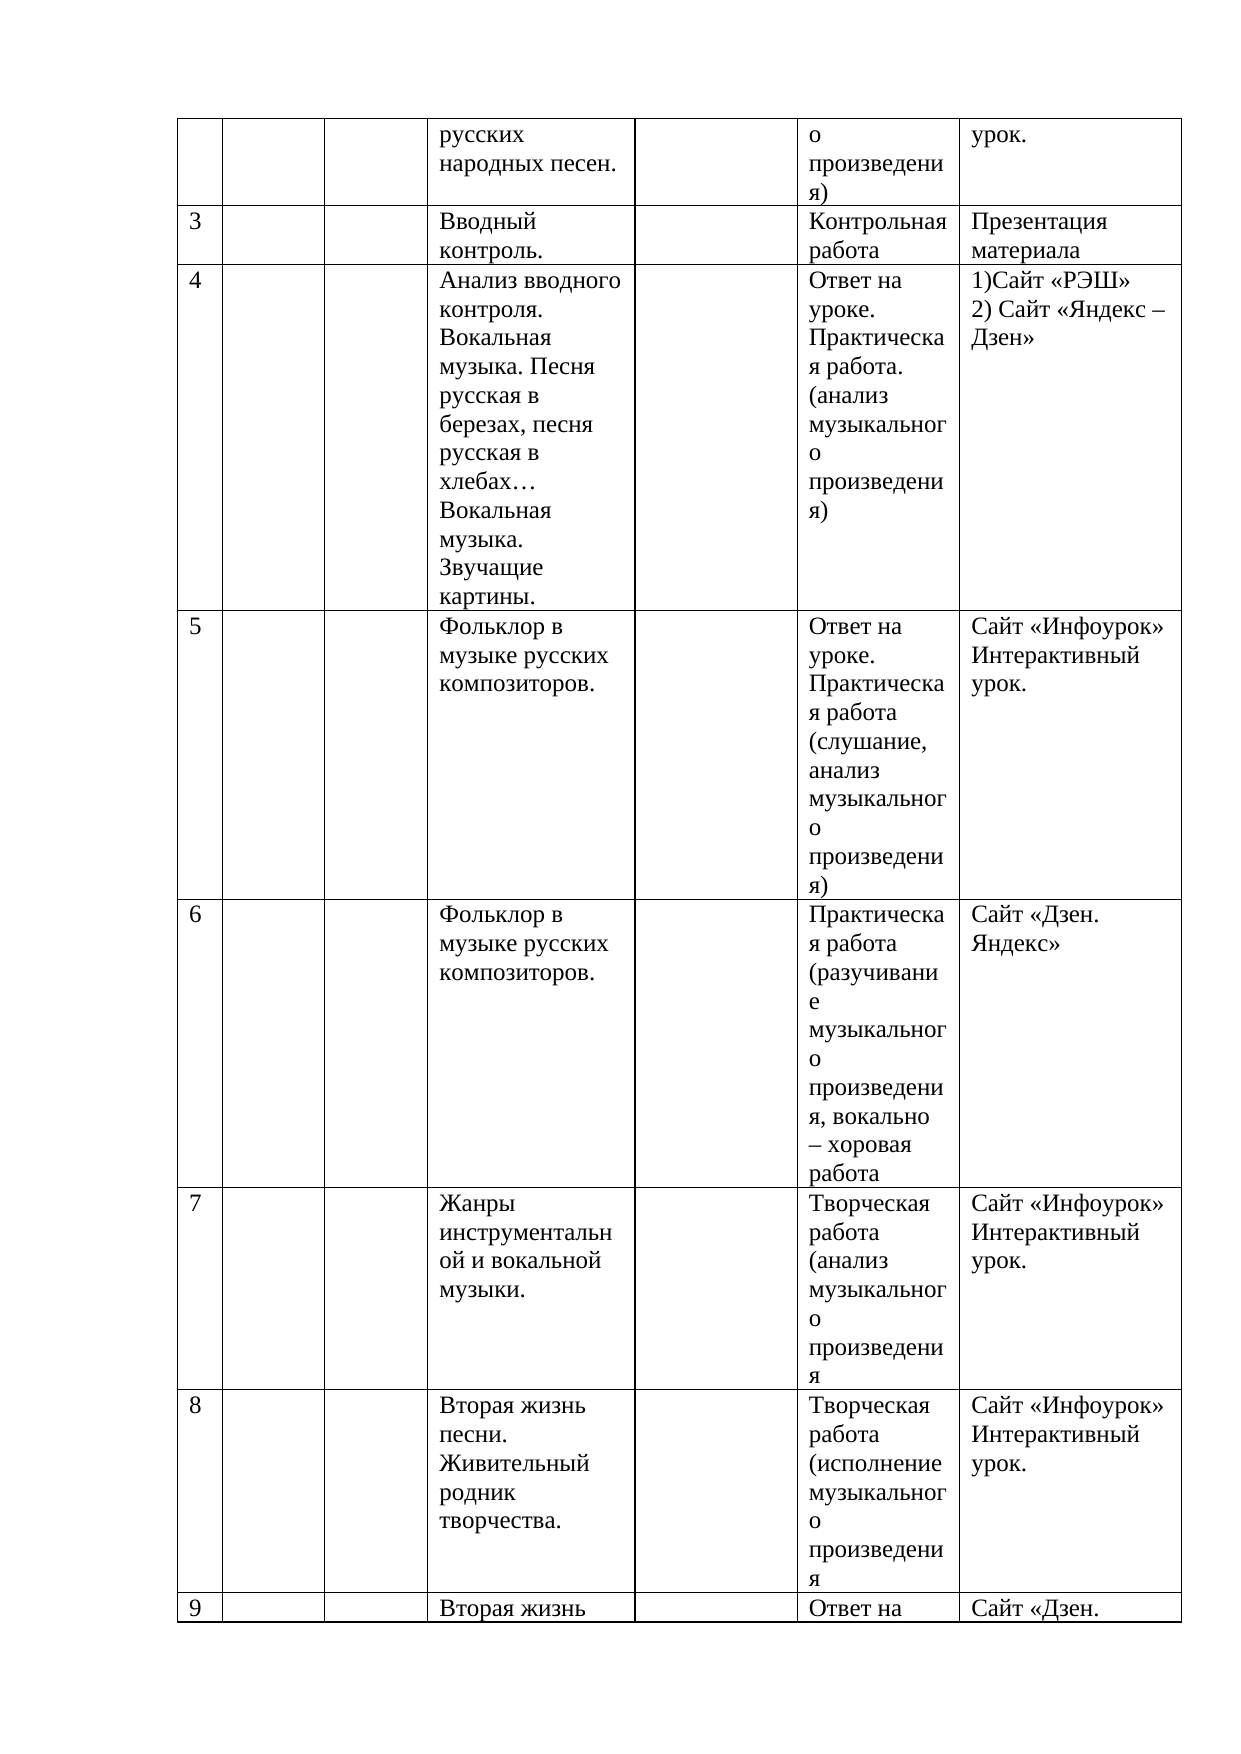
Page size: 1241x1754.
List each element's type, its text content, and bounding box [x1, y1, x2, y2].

table_cell Ответ на уроке. Практическая работа. (анализ музыкального произведения) [798, 265, 959, 610]
table_cell 6 [178, 900, 222, 1187]
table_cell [798, 1593, 959, 1621]
table_cell [325, 1390, 427, 1592]
table_cell [223, 1593, 324, 1621]
table_cell Контрольная работа [798, 206, 959, 264]
table_cell [223, 119, 324, 205]
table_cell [428, 1593, 634, 1621]
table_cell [798, 119, 959, 205]
table_cell Творческая работа (исполнение музыкального произведения [798, 1390, 959, 1592]
table_cell [636, 1593, 797, 1621]
table_cell [223, 1390, 324, 1592]
table_cell Фольклор в музыке русских композиторов. [428, 900, 634, 1187]
table_cell [223, 900, 324, 1187]
table_cell Анализ вводного контроля. Вокальная музыка. Песня русская в березах, песня русская в хлебах…Вокальная музыка. Звучащие картины. [428, 265, 634, 610]
table_cell [325, 206, 427, 264]
table_cell 8 [178, 1390, 222, 1592]
table_cell [636, 611, 797, 898]
table_cell Сайт «Инфоурок» Интерактивный урок. [960, 1390, 1181, 1592]
table_cell Презентация материала [960, 206, 1181, 264]
table_cell [325, 119, 427, 205]
table_cell 4 [178, 265, 222, 610]
table_cell Жанры инструментальной и вокальной музыки. [428, 1188, 634, 1389]
table_cell [636, 1390, 797, 1592]
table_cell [960, 1593, 1181, 1621]
table_cell [325, 611, 427, 898]
table_cell [325, 900, 427, 1187]
table_cell [325, 1188, 427, 1389]
table_cell Сайт «Инфоурок» Интерактивный урок. [960, 611, 1181, 898]
table_cell 9 [178, 1593, 222, 1621]
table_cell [428, 119, 634, 205]
table_cell 3 [178, 206, 222, 264]
table_cell Фольклор в музыке русских композиторов. [428, 611, 634, 898]
table_cell Творческая работа (анализ музыкального произведения [798, 1188, 959, 1389]
table_cell [636, 206, 797, 264]
table_cell 7 [178, 1188, 222, 1389]
table_cell Сайт «Инфоурок» Интерактивный урок. [960, 1188, 1181, 1389]
table_cell 5 [178, 611, 222, 898]
table_cell [223, 206, 324, 264]
table_cell [636, 900, 797, 1187]
table_cell 1)Сайт «РЭШ» 2) Сайт «Яндекс – Дзен» [960, 265, 1181, 610]
table_cell [636, 265, 797, 610]
table_cell Практическая работа (разучивание музыкального произведения, вокально – хоровая работа [798, 900, 959, 1187]
table_cell [223, 1188, 324, 1389]
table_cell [960, 119, 1181, 205]
table_cell 2 [178, 119, 222, 205]
table_cell Вводный контроль. [428, 206, 634, 264]
table_cell [325, 1593, 427, 1621]
table_cell [636, 1188, 797, 1389]
table_cell [636, 119, 797, 205]
table_cell [223, 265, 324, 610]
table_cell Вторая жизнь песни. Живительный родник творчества. [428, 1390, 634, 1592]
table_cell Сайт «Дзен. Яндекс» [960, 900, 1181, 1187]
table_cell [223, 611, 324, 898]
table_cell [325, 265, 427, 610]
table_cell Ответ на уроке. Практическая работа (слушание, анализ музыкального произведения) [798, 611, 959, 898]
